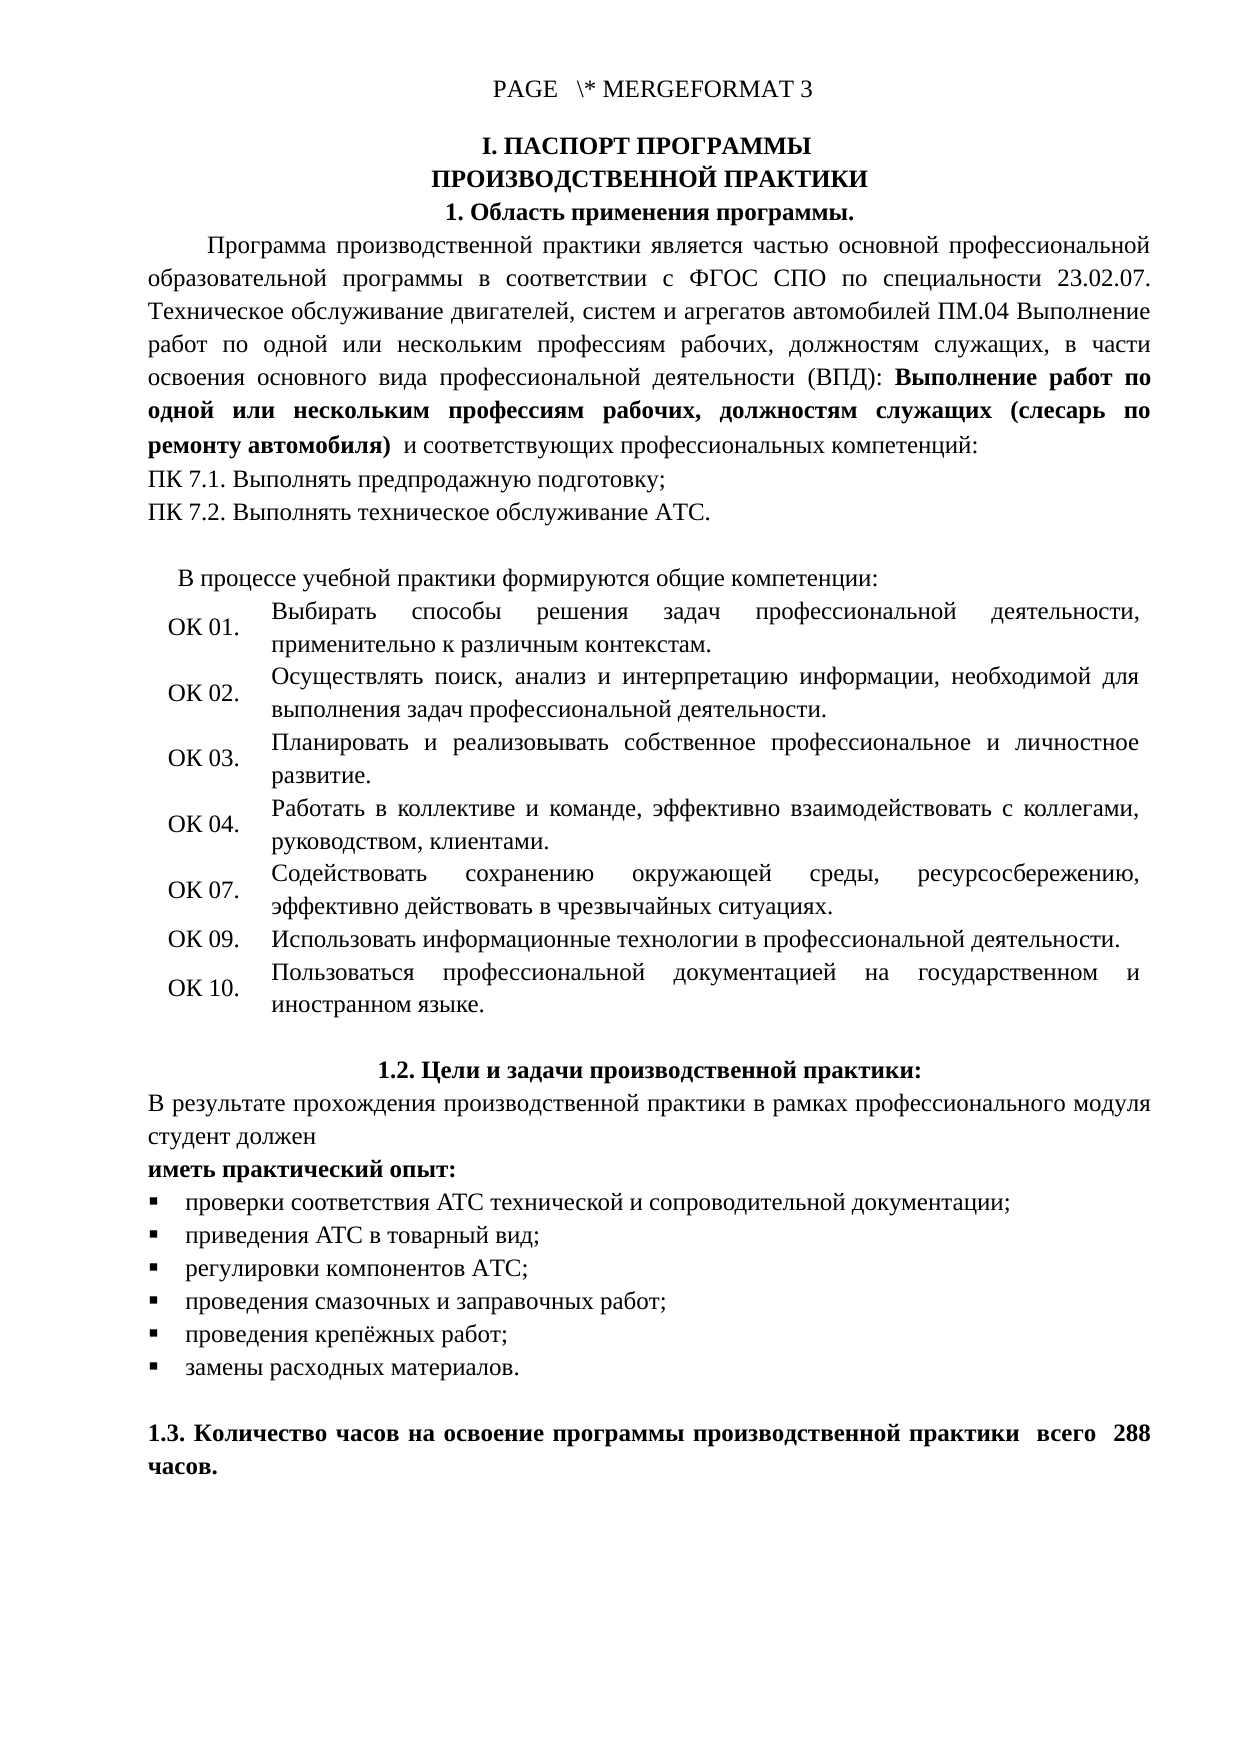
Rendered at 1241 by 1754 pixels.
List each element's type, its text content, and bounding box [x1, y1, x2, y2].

list проведения крепёжных работ; [148, 1319, 1152, 1348]
table_cell Пользоваться профессиональной документацией на государственном и иностранном языке. [260, 957, 1152, 1022]
table_header Выбирать способы решения задач профессиональной деятельности, применительно к различным контекстам. [260, 596, 1152, 661]
table_cell ОК 04. [148, 793, 260, 858]
list замены расходных материалов. [148, 1352, 1152, 1381]
table_cell ОК 03. [148, 727, 260, 793]
text ПК 7.1. Выполнять предпродажную подготовку; [148, 464, 1152, 492]
text 1. Область применения программы. [148, 197, 1152, 226]
table_cell ОК 02. [148, 661, 260, 727]
table_cell Планировать и реализовывать собственное профессиональное и личностное развитие. [260, 727, 1152, 793]
list приведения АТС в товарный вид; [148, 1220, 1152, 1249]
table_cell ОК 07. [148, 858, 260, 924]
text ПК 7.2. Выполнять техническое обслуживание АТС. [148, 497, 1152, 526]
list проведения смазочных и заправочных работ; [148, 1286, 1152, 1315]
table_cell ОК 09. [148, 924, 260, 957]
text 1.3. Количество часов на освоение программы производственной практики всего 288 часов. [148, 1418, 1152, 1480]
text иметь практический опыт: [148, 1154, 1152, 1183]
table_header ОК 01. [148, 596, 260, 661]
table_cell Работать в коллективе и команде, эффективно взаимодействовать с коллегами, руководством, клиентами. [260, 793, 1152, 858]
text В результате прохождения производственной практики в рамках профессионального модуля студент должен [148, 1088, 1152, 1150]
text Программа производственной практики является частью основной профессиональной образовательной программы в соответствии с ФГОС СПО по специальности 23.02.07. Техническое обслуживание двигателей, систем и агрегатов автомобилей ПМ.04 Выполнение работ по одной или нескольким профессиям рабочих, должностям служащих, в части освоения основного вида профессиональной деятельности (ВПД): Выполнение работ по одной или нескольким профессиям рабочих, должностям служащих (слесарь по ремонту автомобиля) и соответствующих профессиональных компетенций: [148, 230, 1152, 459]
text В процессе учебной практики формируются общие компетенции: [148, 563, 1152, 592]
list регулировки компонентов АТС; [148, 1253, 1152, 1282]
table_cell Использовать информационные технологии в профессиональной деятельности. [260, 924, 1152, 957]
text 1.2. Цели и задачи производственной практики: [148, 1022, 1152, 1084]
table_cell Осуществлять поиск, анализ и интерпретацию информации, необходимой для выполнения задач профессиональной деятельности. [260, 661, 1152, 727]
table_cell Содействовать сохранению окружающей среды, ресурсосбережению, эффективно действовать в чрезвычайных ситуациях. [260, 858, 1152, 924]
table_cell ОК 10. [148, 957, 260, 1022]
text I. ПАСПОРТ ПРОГРАММЫ производственной ПРАКТИКИ [148, 131, 1152, 193]
list проверки соответствия АТС технической и сопроводительной документации; [148, 1187, 1152, 1216]
